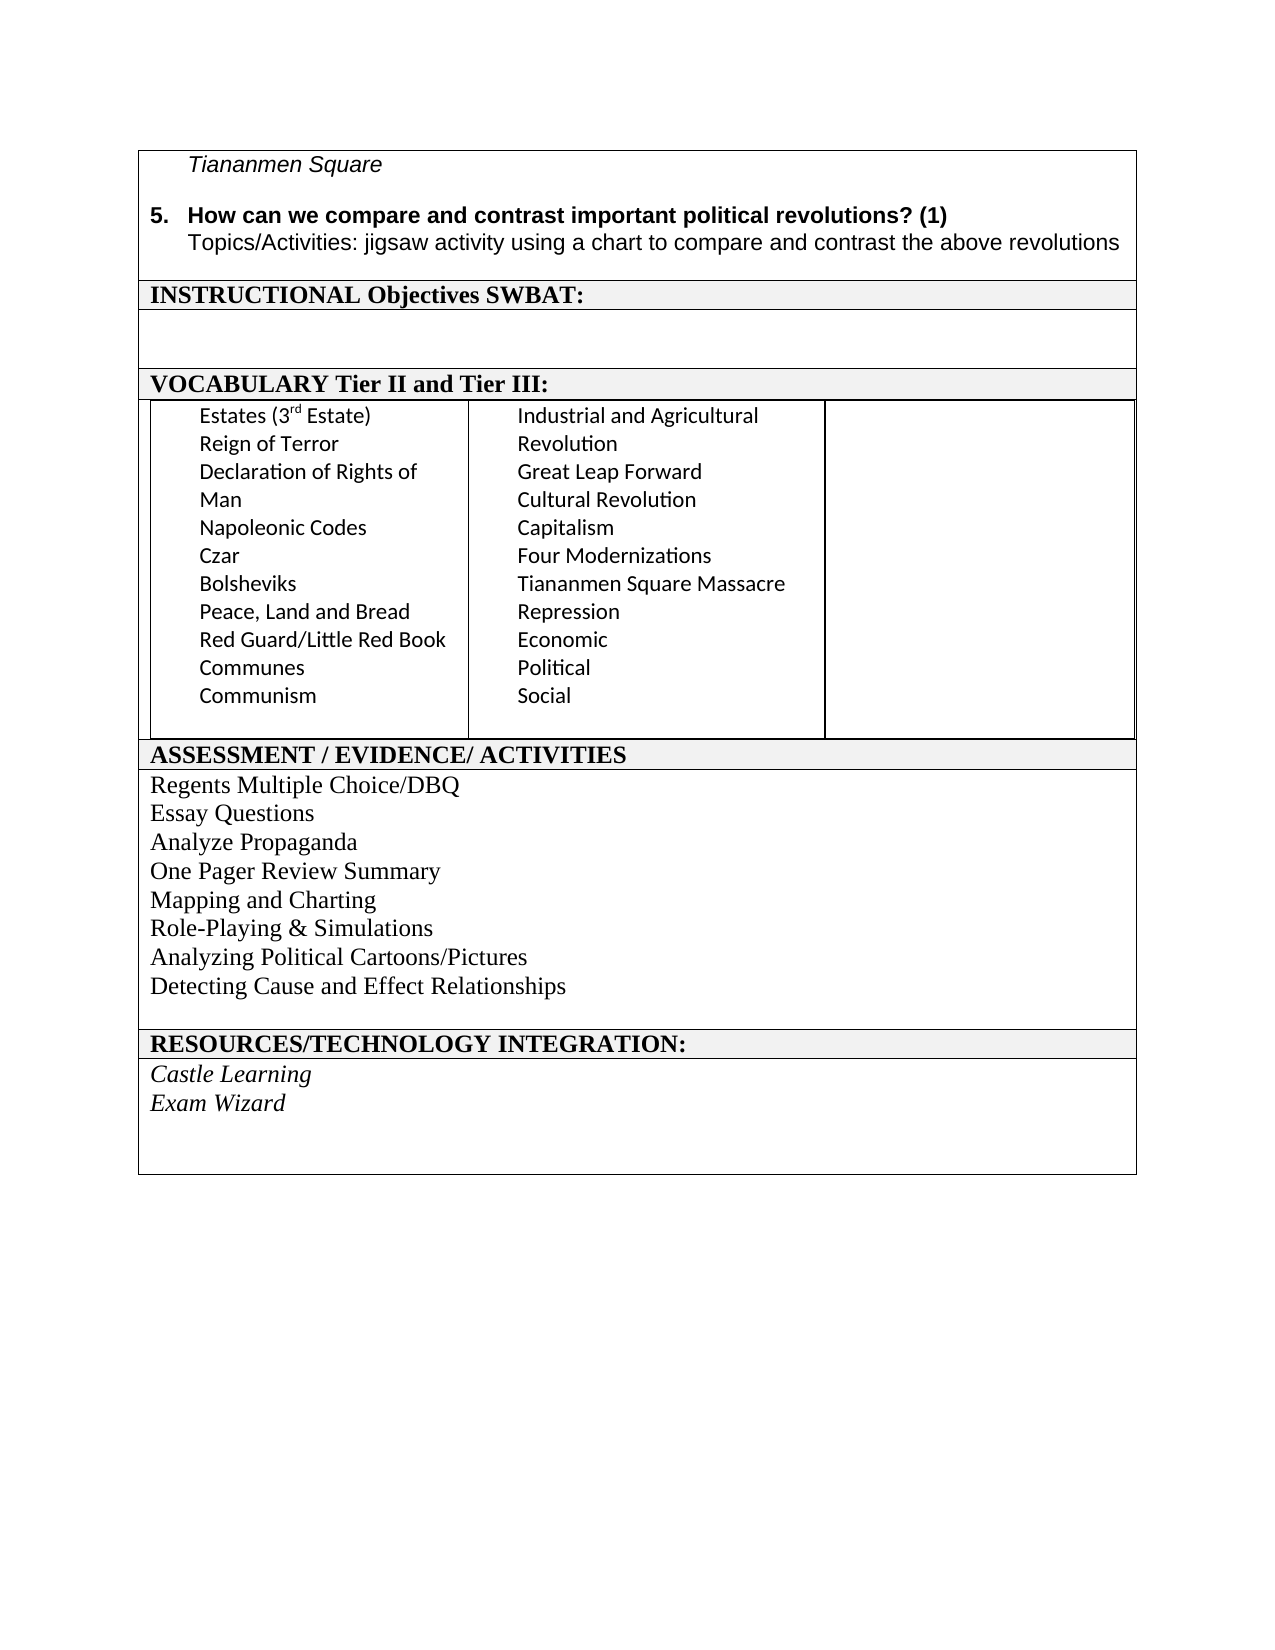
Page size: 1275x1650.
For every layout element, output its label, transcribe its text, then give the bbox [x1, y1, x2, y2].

table_cell [151, 401, 468, 738]
table_cell [139, 400, 150, 739]
table_cell INSTRUCTIONAL Objectives SWBAT: [139, 281, 1136, 309]
table_cell RESOURCES/TECHNOLOGY INTEGRATION: [139, 1030, 1136, 1058]
table_cell Castle Learning Exam Wizard [139, 1059, 1136, 1174]
table_cell VOCABULARY Tier II and Tier III: [139, 369, 1136, 399]
table_cell [139, 310, 1136, 368]
table_cell [826, 401, 1134, 738]
table_cell Regents Multiple Choice/DBQ Essay Questions Analyze Propaganda One Pager Review Summary Mapping and Charting Role-Playing & Simulations Analyzing Political Cartoons/Pictures Detecting Cause and Effect Relationships [139, 770, 1136, 1028]
table_cell ASSESSMENT / EVIDENCE/ ACTIVITIES [139, 740, 1136, 769]
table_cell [139, 151, 1136, 279]
table_cell [469, 401, 824, 738]
